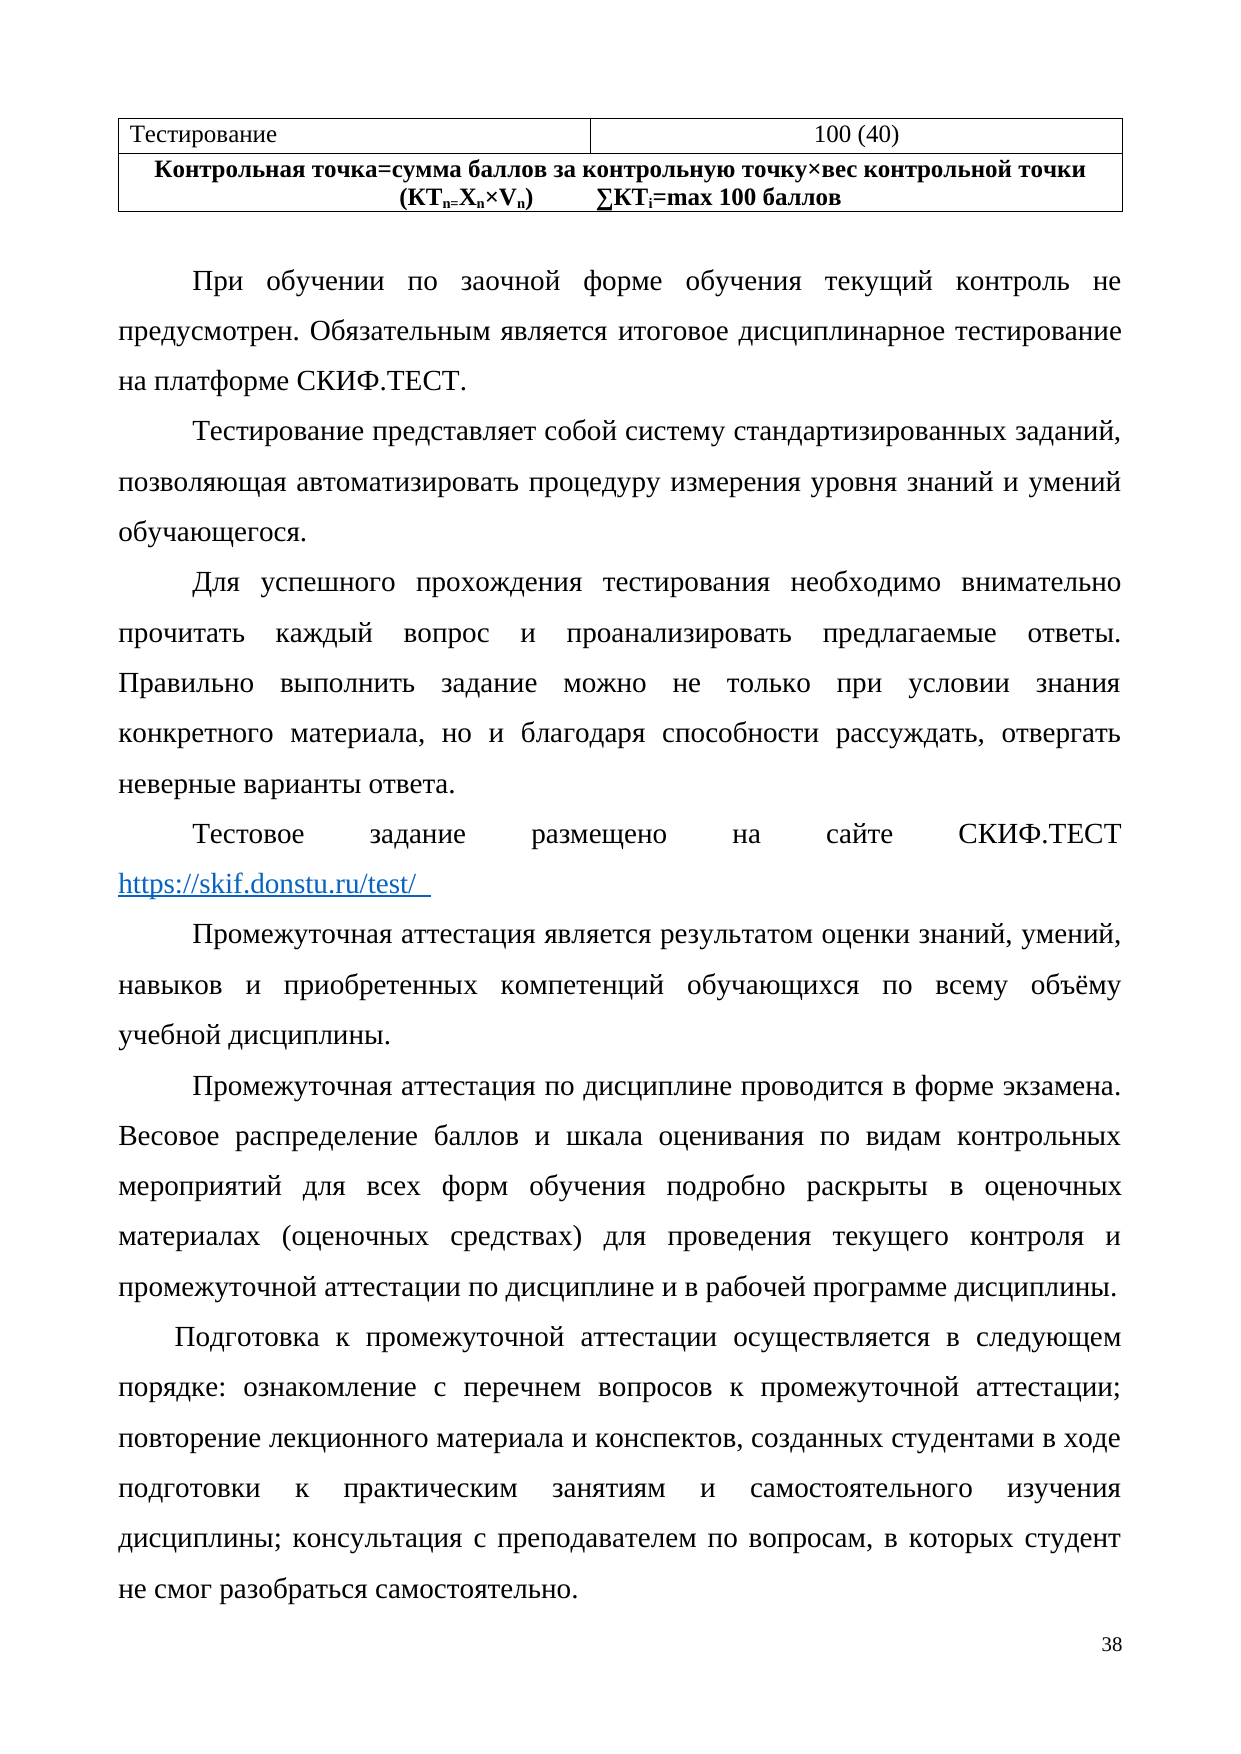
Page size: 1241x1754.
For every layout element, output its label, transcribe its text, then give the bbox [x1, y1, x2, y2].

table_cell 100 (40) [591, 119, 1122, 153]
list При обучении по заочной форме обучения текущий контроль не предусмотрен. Обязательным является итоговое дисциплинарное тестирование на платформе СКИФ.ТЕСТ. [118, 263, 1122, 397]
list Промежуточная аттестация является результатом оценки знаний, умений, навыков и приобретенных компетенций обучающихся по всему объёму учебной дисциплины. [118, 917, 1122, 1051]
table_cell Тестирование [119, 119, 590, 153]
text Промежуточная аттестация по дисциплине проводится в форме экзамена. Весовое распределение баллов и шкала оценивания по видам контрольных мероприятий для всех форм обучения подробно раскрыты в оценочных материалах (оценочных средствах) для проведения текущего контроля и промежуточной аттестации по дисциплине и в рабочей программе дисциплины. [118, 1068, 1122, 1302]
text Тестовое задание размещено на сайте СКИФ.ТЕСТ https://skif.donstu.ru/test/ [118, 816, 1122, 900]
text Для успешного прохождения тестирования необходимо внимательно прочитать каждый вопрос и проанализировать предлагаемые ответы. Правильно выполнить задание можно не только при условии знания конкретного материала, но и благодаря способности рассуждать, отвергать неверные варианты ответа. [118, 564, 1122, 799]
text Подготовка к промежуточной аттестации осуществляется в следующем порядке: ознакомление с перечнем вопросов к промежуточной аттестации; повторение лекционного материала и конспектов, созданных студентами в ходе подготовки к практическим занятиям и самостоятельного изучения дисциплины; консультация с преподавателем по вопросам, в которых студент не смог разобраться самостоятельно. [118, 1319, 1122, 1604]
table_cell Контрольная точка=сумма баллов за контрольную точку×вес контрольной точки (КТn=Xn×Vn) ∑КТi=max 100 баллов [119, 154, 1122, 211]
text Тестирование представляет собой систему стандартизированных заданий, позволяющая автоматизировать процедуру измерения уровня знаний и умений обучающегося. [118, 413, 1122, 548]
